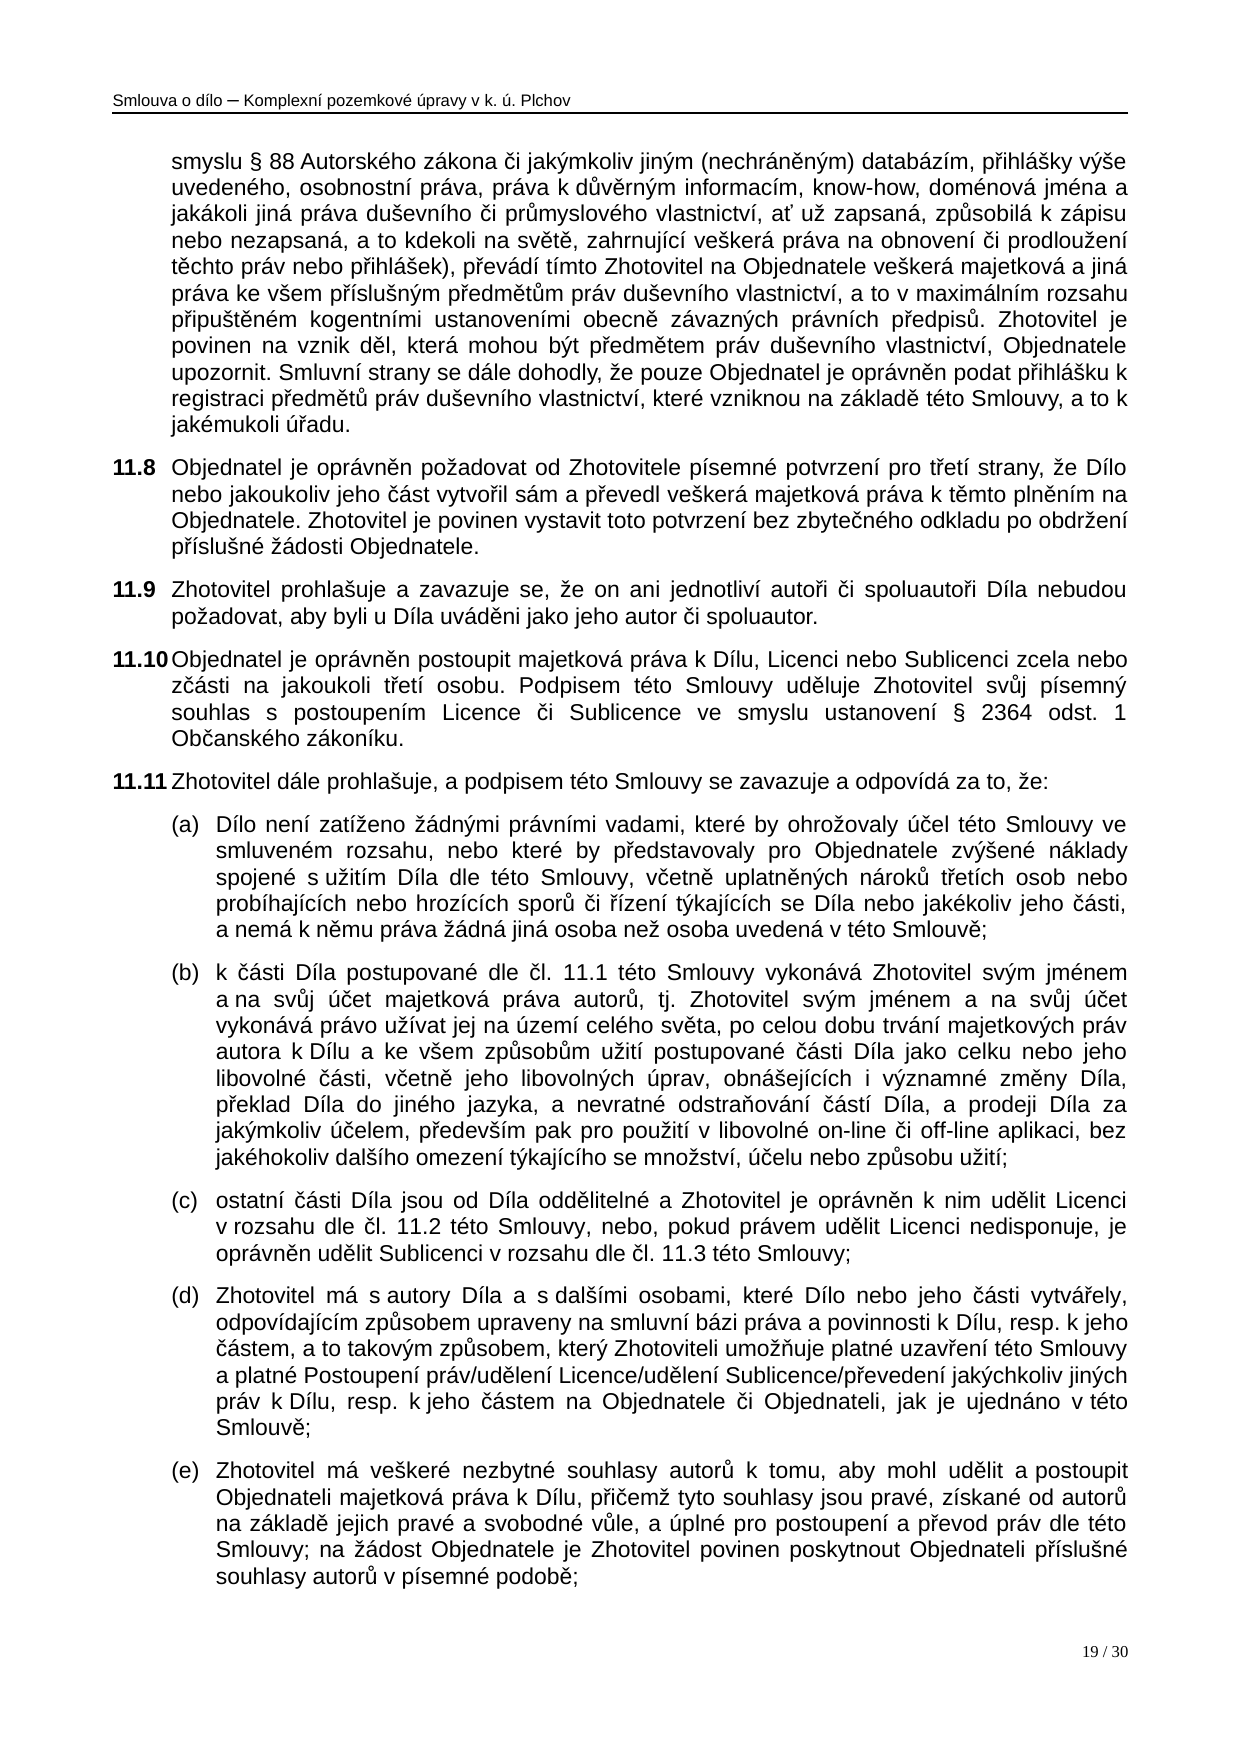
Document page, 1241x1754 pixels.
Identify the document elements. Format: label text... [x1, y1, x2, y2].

list Dílo není zatíženo žádnými právními vadami, které by ohrožovaly účel této Smlouvy ve smluveném rozsahu, nebo které by představovaly pro Objednatele zvýšené náklady spojené s užitím Díla dle této Smlouvy, včetně uplatněných nároků třetích osob nebo probíhajících nebo hrozících sporů či řízení týkajících se Díla nebo jakékoliv jeho části, a nemá k němu práva žádná jiná osoba než osoba uvedená v této Smlouvě; [171, 811, 1128, 943]
text Objednatel je oprávněn požadovat od Zhotovitele písemné potvrzení pro třetí strany, že Dílo nebo jakoukoliv jeho část vytvořil sám a převedl veškerá majetková práva k těmto plněním na Objednatele. Zhotovitel je povinen vystavit toto potvrzení bez zbytečného odkladu po obdržení příslušné žádosti Objednatele. [112, 454, 1128, 560]
text Zhotovitel má veškeré nezbytné souhlasy autorů k tomu, aby mohl udělit a postoupit Objednateli majetková práva k Dílu, přičemž tyto souhlasy jsou pravé, získané od autorů na základě jejich pravé a svobodné vůle, a úplné pro postoupení a převod práv dle této Smlouvy; na žádost Objednatele je Zhotovitel povinen poskytnout Objednateli příslušné souhlasy autorů v písemné podobě; [171, 1457, 1128, 1589]
text Zhotovitel má s autory Díla a s dalšími osobami, které Dílo nebo jeho části vytvářely, odpovídajícím způsobem upraveny na smluvní bázi práva a povinnosti k Dílu, resp. k jeho částem, a to takovým způsobem, který Zhotoviteli umožňuje platné uzavření této Smlouvy a platné Postoupení práv/udělení Licence/udělení Sublicence/převedení jakýchkoliv jiných práv k Dílu, resp. k jeho částem na Objednatele či Objednateli, jak je ujednáno v této Smlouvě; [171, 1282, 1128, 1441]
text Objednatel je oprávněn postoupit majetková práva k Dílu, Licenci nebo Sublicenci zcela nebo zčásti na jakoukoli třetí osobu. Podpisem této Smlouvy uděluje Zhotovitel svůj písemný souhlas s postoupením Licence či Sublicence ve smyslu ustanovení § 2364 odst. 1 Občanského zákoníku. [112, 646, 1128, 751]
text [112, 148, 1128, 438]
text Zhotovitel dále prohlašuje, a podpisem této Smlouvy se zavazuje a odpovídá za to, že: [112, 768, 1128, 794]
text k části Díla postupované dle čl. 11.1 této Smlouvy vykonává Zhotovitel svým jménem a na svůj účet majetková práva autorů, tj. Zhotovitel svým jménem a na svůj účet vykonává právo užívat jej na území celého světa, po celou dobu trvání majetkových práv autora k Dílu a ke všem způsobům užití postupované části Díla jako celku nebo jeho libovolné části, včetně jeho libovolných úprav, obnášejících i významné změny Díla, překlad Díla do jiného jazyka, a nevratné odstraňování částí Díla, a prodeji Díla za jakýmkoliv účelem, především pak pro použití v libovolné on-line či off-line aplikaci, bez jakéhokoliv dalšího omezení týkajícího se množství, účelu nebo způsobu užití; [171, 959, 1128, 1170]
text ostatní části Díla jsou od Díla oddělitelné a Zhotovitel je oprávněn k nim udělit Licenci v rozsahu dle čl. 11.2 této Smlouvy, nebo, pokud právem udělit Licenci nedisponuje, je oprávněn udělit Sublicenci v rozsahu dle čl. 11.3 této Smlouvy; [171, 1187, 1128, 1266]
text Zhotovitel prohlašuje a zavazuje se, že on ani jednotliví autoři či spoluautoři Díla nebudou požadovat, aby byli u Díla uváděni jako jeho autor či spoluautor. [112, 576, 1128, 629]
